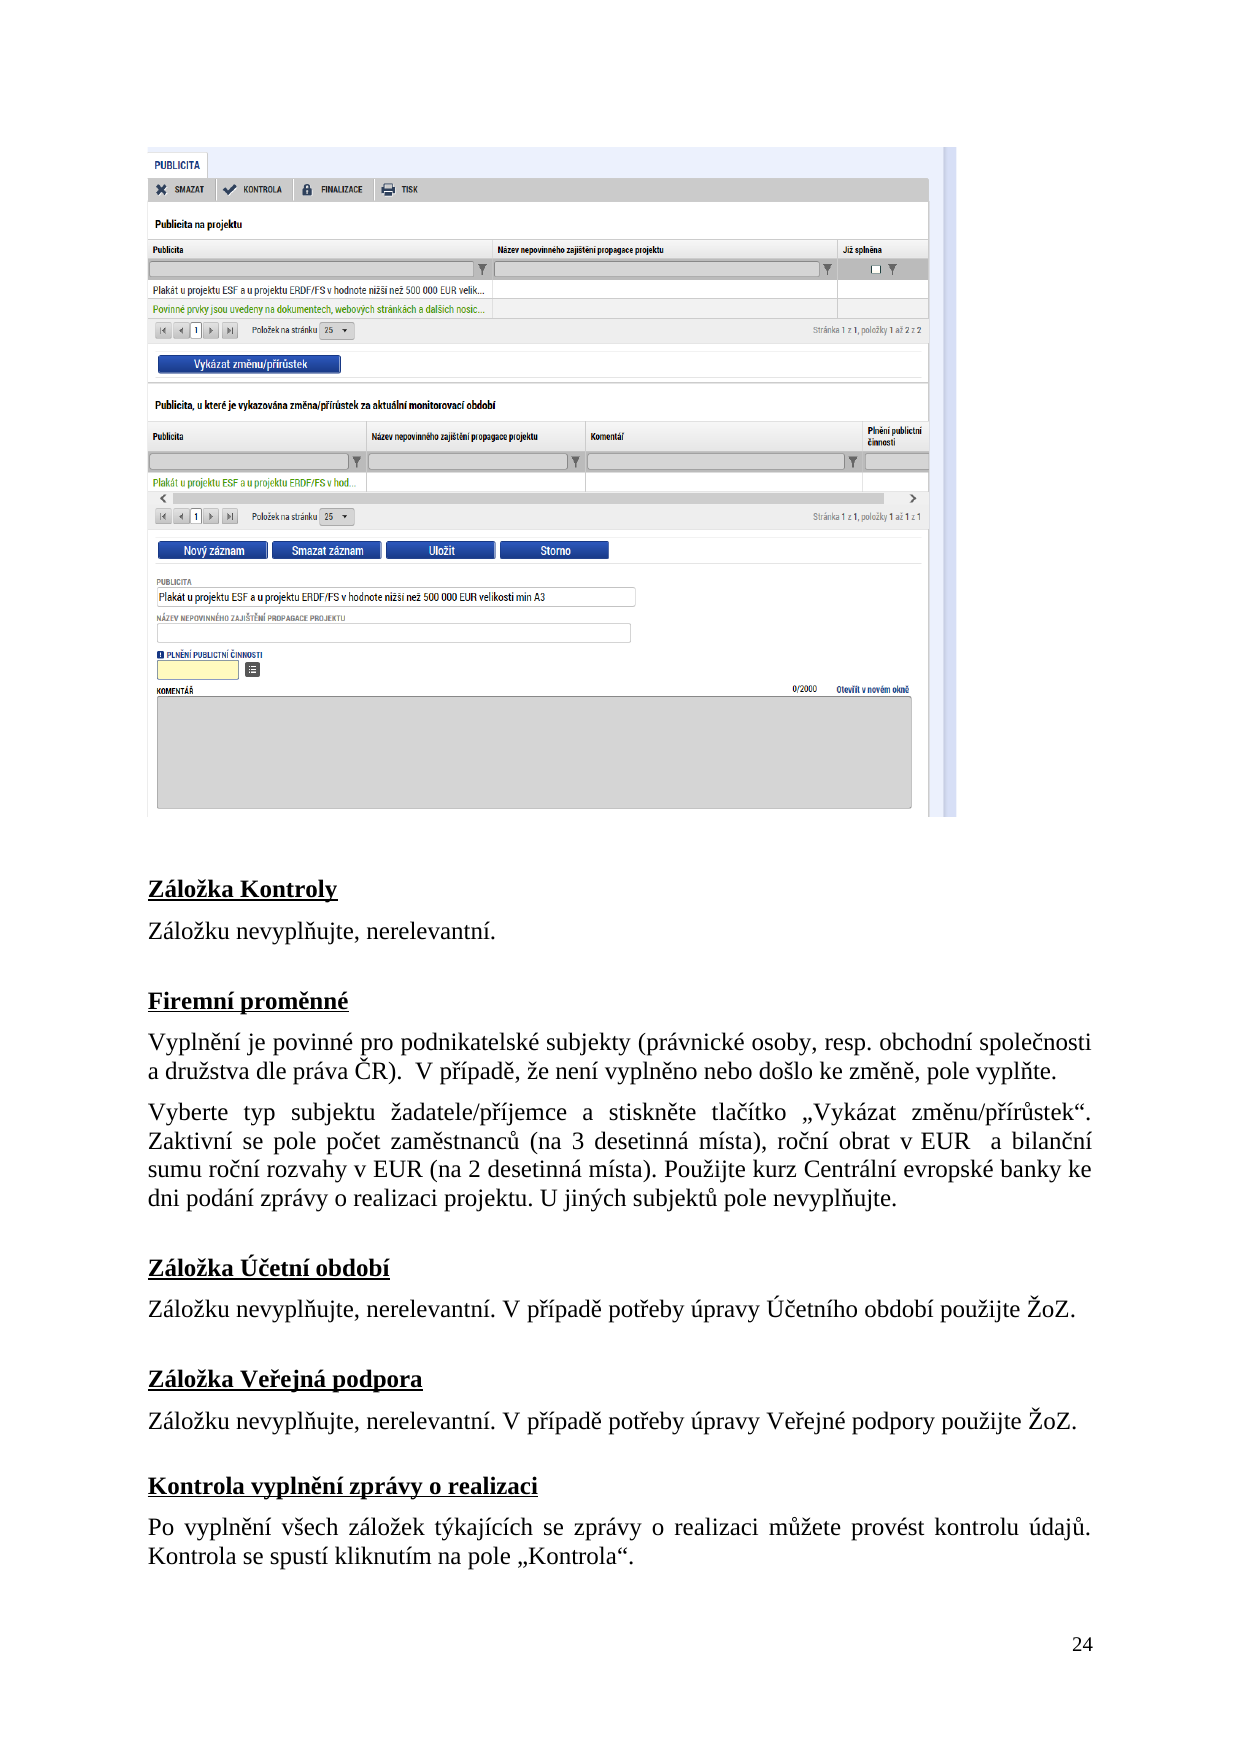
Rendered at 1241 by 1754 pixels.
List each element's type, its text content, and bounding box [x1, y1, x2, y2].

text Záložku nevyplňujte, nerelevantní. V případě potřeby úpravy Účetního období použijte ŽoZ. [148, 1294, 1092, 1323]
subtitle Záložka Veřejná podpora [148, 1364, 1092, 1393]
text Po vyplnění všech záložek týkajících se zprávy o realizaci můžete provést kontrolu údajů. Kontrola se spustí kliknutím na pole „Kontrola“. [148, 1512, 1092, 1570]
subtitle Firemní proměnné [148, 986, 1092, 1014]
subtitle Kontrola vyplnění zprávy o realizaci [148, 1471, 1092, 1500]
text Vyberte typ subjektu žadatele/příjemce a stiskněte tlačítko „Vykázat změnu/přírůstek“. Zaktivní se pole počet zaměstnanců (na 3 desetinná místa), roční obrat v EUR a bilanční sumu roční rozvahy v EUR (na 2 desetinná místa). Použijte kurz Centrální evropské banky ke dni podání zprávy o realizaci projektu. U jiných subjektů pole nevyplňujte. [148, 1097, 1092, 1212]
picture [147, 147, 957, 817]
text Záložku nevyplňujte, nerelevantní. [148, 916, 1092, 944]
text Záložku nevyplňujte, nerelevantní. V případě potřeby úpravy Veřejné podpory použijte ŽoZ. [148, 1406, 1092, 1434]
subtitle Záložka Kontroly [148, 874, 1092, 903]
text Vyplnění je povinné pro podnikatelské subjekty (právnické osoby, resp. obchodní společnosti a družstva dle práva ČR). V případě, že není vyplněno nebo došlo ke změně, pole vyplňte. [148, 1027, 1092, 1084]
subtitle Záložka Účetní období [148, 1253, 1092, 1282]
